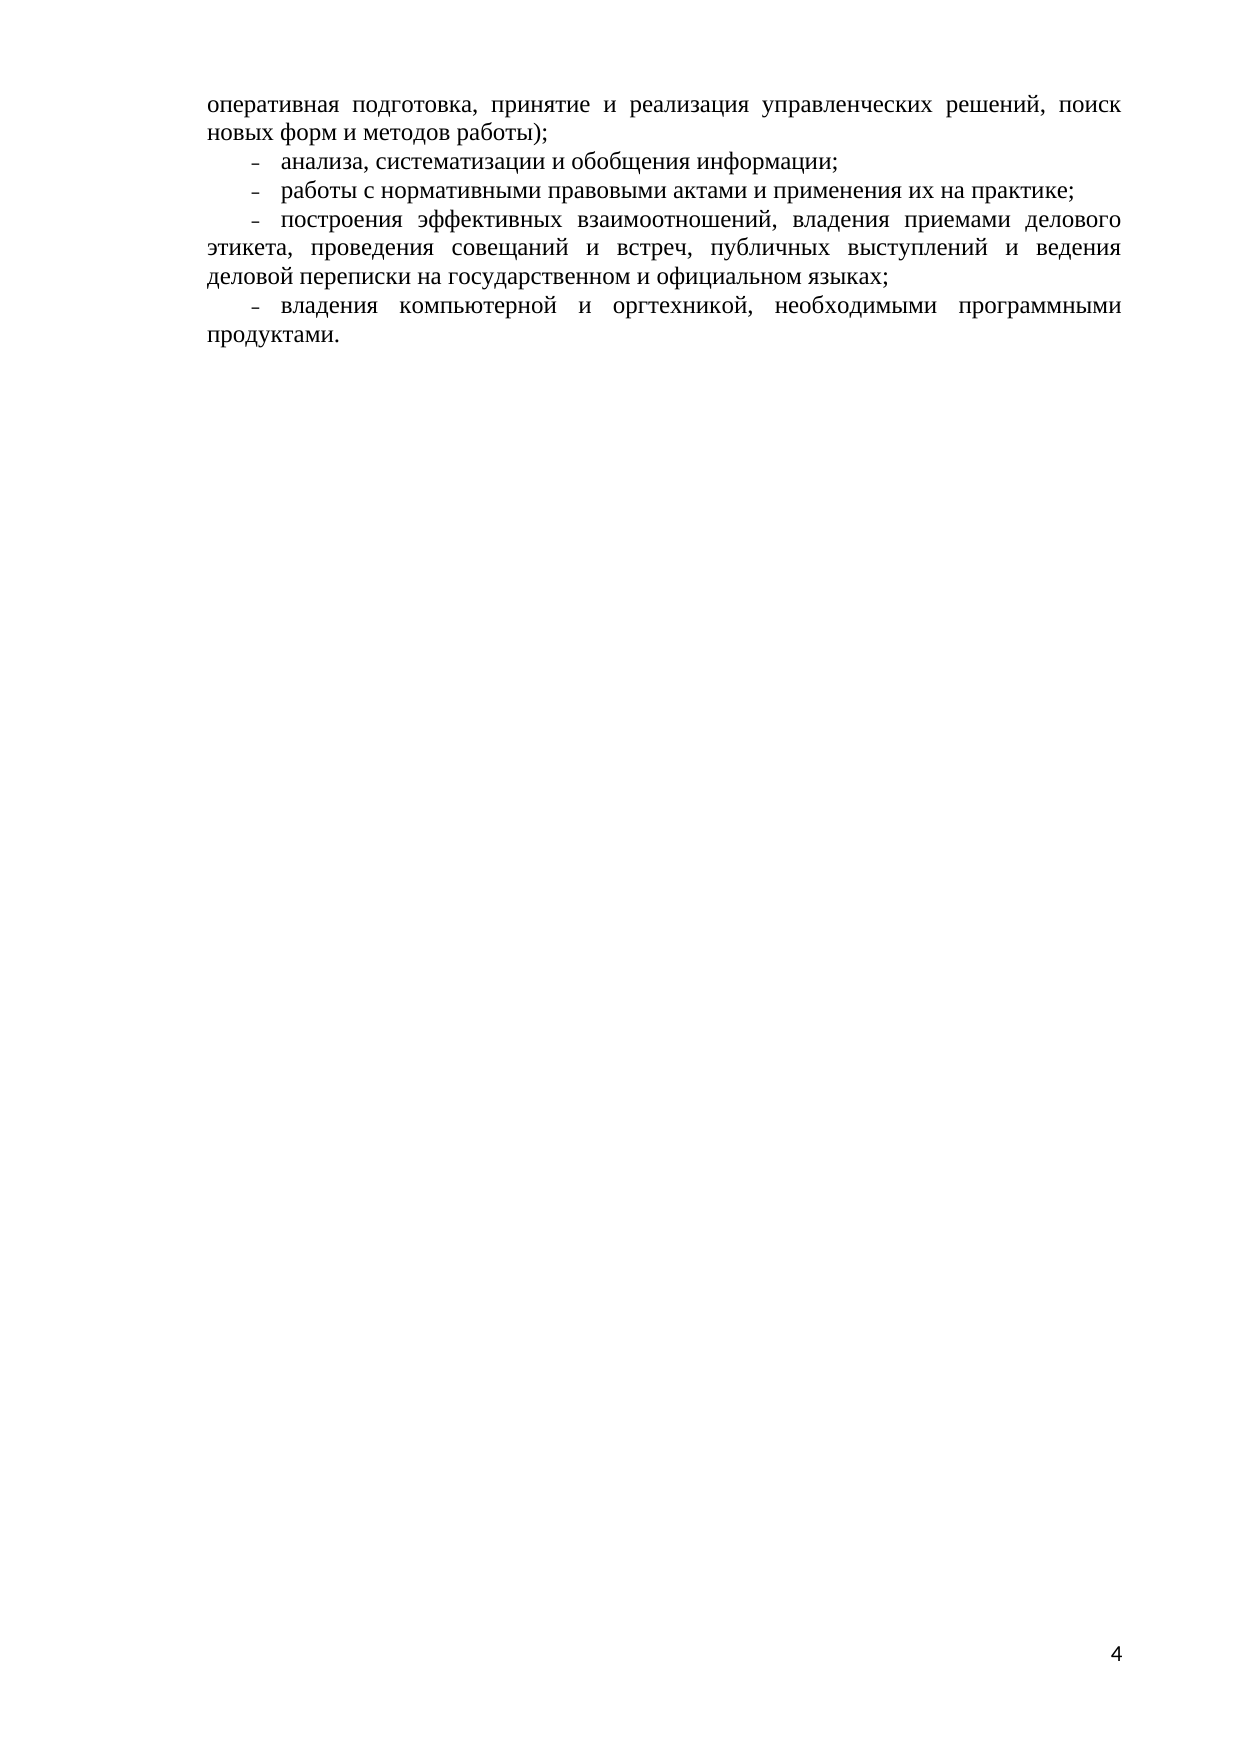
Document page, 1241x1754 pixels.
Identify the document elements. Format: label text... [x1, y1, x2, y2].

list анализа, систематизации и обобщения информации; [207, 146, 1122, 175]
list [207, 89, 1122, 146]
list владения компьютерной и оргтехникой, необходимыми программными продуктами. [207, 290, 1122, 347]
list работы с нормативными правовыми актами и применения их на практике; [207, 175, 1122, 204]
list построения эффективных взаимоотношений, владения приемами делового этикета, проведения совещаний и встреч, публичных выступлений и ведения деловой переписки на государственном и официальном языках; [207, 204, 1122, 290]
